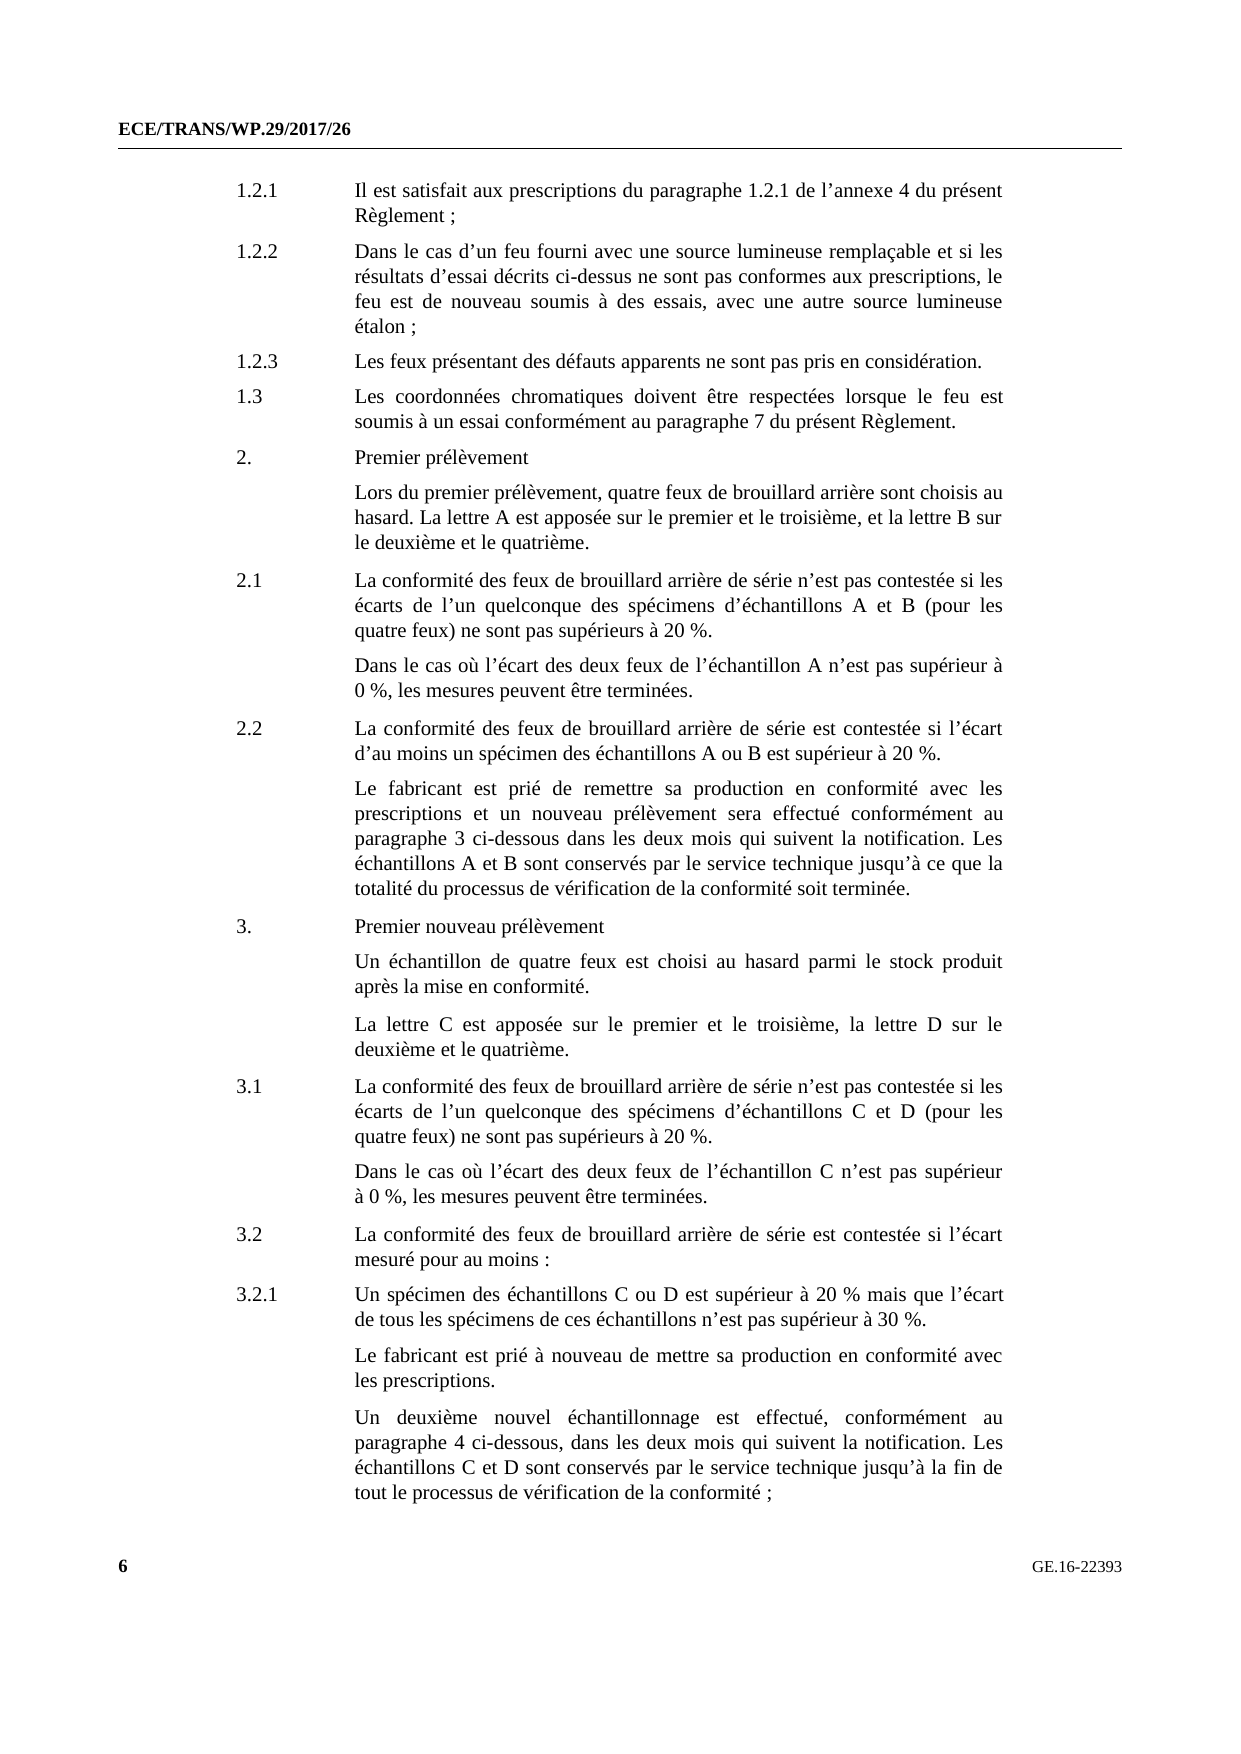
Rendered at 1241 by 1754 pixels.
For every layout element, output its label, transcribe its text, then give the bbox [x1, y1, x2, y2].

text Un échantillon de quatre feux est choisi au hasard parmi le stock produit après la mise en conformité. [354, 948, 1004, 998]
text Lors du premier prélèvement, quatre feux de brouillard arrière sont choisis au hasard. La lettre A est apposée sur le premier et le troisième, et la lettre B sur le deuxième et le quatrième. [354, 479, 1004, 554]
text Dans le cas où l’écart des deux feux de l’échantillon A n’est pas supérieur à 0 %, les mesures peuvent être terminées. [354, 652, 1004, 702]
text 2.2 La conformité des feux de brouillard arrière de série est contestée si l’écart d’au moins un spécimen des échantillons A ou B est supérieur à 20 %. [236, 715, 1004, 765]
text Le fabricant est prié à nouveau de mettre sa production en conformité avec les prescriptions. [354, 1342, 1004, 1392]
text 1.3 Les coordonnées chromatiques doivent être respectées lorsque le feu est soumis à un essai conformément au paragraphe 7 du présent Règlement. [236, 383, 1004, 433]
text 3.2 La conformité des feux de brouillard arrière de série est contestée si l’écart mesuré pour au moins : [236, 1221, 1004, 1271]
text Dans le cas où l’écart des deux feux de l’échantillon C n’est pas supérieur à 0 %, les mesures peuvent être terminées. [354, 1158, 1004, 1208]
text La lettre C est apposée sur le premier et le troisième, la lettre D sur le deuxième et le quatrième. [354, 1011, 1004, 1061]
text 1.2.2 Dans le cas d’un feu fourni avec une source lumineuse remplaçable et si les résultats d’essai décrits ci-dessus ne sont pas conformes aux prescriptions, le feu est de nouveau soumis à des essais, avec une autre source lumineuse étalon ; [236, 238, 1004, 338]
text 3.2.1 Un spécimen des échantillons C ou D est supérieur à 20 % mais que l’écart de tous les spécimens de ces échantillons n’est pas supérieur à 30 %. [236, 1281, 1004, 1331]
text 2. Premier prélèvement [236, 444, 1004, 469]
text 3. Premier nouveau prélèvement [236, 913, 1004, 938]
text 1.2.1 Il est satisfait aux prescriptions du paragraphe 1.2.1 de l’annexe 4 du présent Règlement ; [236, 177, 1004, 227]
text 2.1 La conformité des feux de brouillard arrière de série n’est pas contestée si les écarts de l’un quelconque des spécimens d’échantillons A et B (pour les quatre feux) ne sont pas supérieurs à 20 %. [236, 567, 1004, 642]
text 3.1 La conformité des feux de brouillard arrière de série n’est pas contestée si les écarts de l’un quelconque des spécimens d’échantillons C et D (pour les quatre feux) ne sont pas supérieurs à 20 %. [236, 1073, 1004, 1148]
text Le fabricant est prié de remettre sa production en conformité avec les prescriptions et un nouveau prélèvement sera effectué conformément au paragraphe 3 ci-dessous dans les deux mois qui suivent la notification. Les échantillons A et B sont conservés par le service technique jusqu’à ce que la totalité du processus de vérification de la conformité soit terminée. [354, 775, 1004, 900]
text 1.2.3 Les feux présentant des défauts apparents ne sont pas pris en considération. [236, 348, 1004, 373]
text Un deuxième nouvel échantillonnage est effectué, conformément au paragraphe 4 ci-dessous, dans les deux mois qui suivent la notification. Les échantillons C et D sont conservés par le service technique jusqu’à la fin de tout le processus de vérification de la conformité ; [354, 1404, 1004, 1504]
